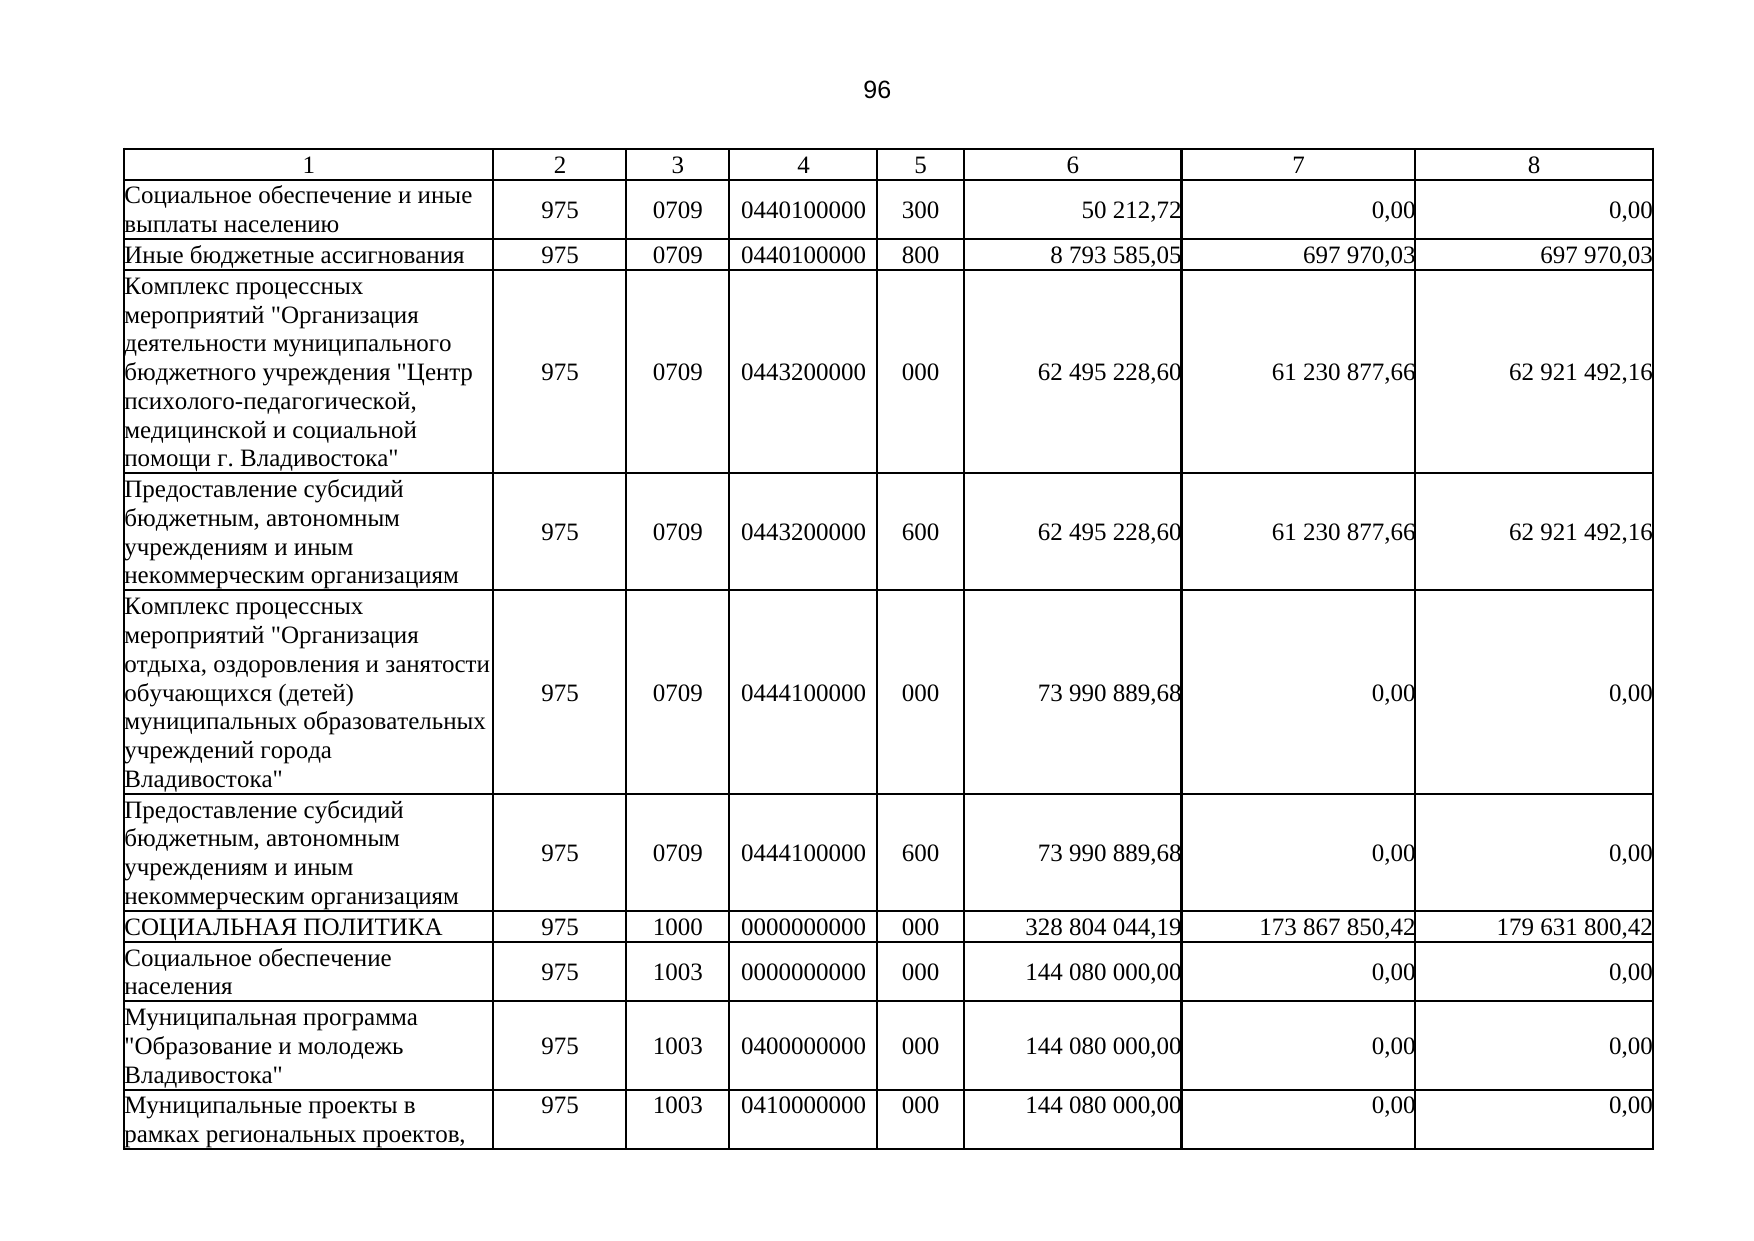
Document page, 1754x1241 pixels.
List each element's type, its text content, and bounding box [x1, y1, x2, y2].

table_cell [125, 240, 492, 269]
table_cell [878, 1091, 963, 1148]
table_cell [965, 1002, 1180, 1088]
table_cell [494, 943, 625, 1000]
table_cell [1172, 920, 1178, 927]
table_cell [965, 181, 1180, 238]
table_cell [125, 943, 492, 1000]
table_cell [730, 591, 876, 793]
table_header 1 [125, 150, 492, 178]
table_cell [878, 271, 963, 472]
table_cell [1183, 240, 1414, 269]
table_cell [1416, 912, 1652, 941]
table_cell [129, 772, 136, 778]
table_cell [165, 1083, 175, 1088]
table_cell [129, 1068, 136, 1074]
table_header 8 [1416, 150, 1652, 178]
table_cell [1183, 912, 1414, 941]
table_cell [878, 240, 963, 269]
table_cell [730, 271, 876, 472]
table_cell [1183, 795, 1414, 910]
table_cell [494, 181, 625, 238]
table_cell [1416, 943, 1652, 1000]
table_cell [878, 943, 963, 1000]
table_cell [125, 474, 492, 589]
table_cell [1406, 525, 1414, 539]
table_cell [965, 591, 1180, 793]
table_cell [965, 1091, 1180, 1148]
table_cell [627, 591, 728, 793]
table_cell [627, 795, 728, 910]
table_header 5 [878, 150, 963, 178]
table_header 3 [627, 150, 728, 178]
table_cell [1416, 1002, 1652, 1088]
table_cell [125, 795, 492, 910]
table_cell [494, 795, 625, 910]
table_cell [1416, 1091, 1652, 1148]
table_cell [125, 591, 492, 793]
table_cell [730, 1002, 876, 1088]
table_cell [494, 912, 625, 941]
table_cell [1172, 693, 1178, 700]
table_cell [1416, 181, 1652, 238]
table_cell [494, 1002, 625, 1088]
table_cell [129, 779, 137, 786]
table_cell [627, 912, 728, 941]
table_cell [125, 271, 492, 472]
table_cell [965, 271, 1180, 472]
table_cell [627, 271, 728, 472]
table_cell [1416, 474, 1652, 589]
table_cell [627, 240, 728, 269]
table_header 6 [965, 150, 1180, 178]
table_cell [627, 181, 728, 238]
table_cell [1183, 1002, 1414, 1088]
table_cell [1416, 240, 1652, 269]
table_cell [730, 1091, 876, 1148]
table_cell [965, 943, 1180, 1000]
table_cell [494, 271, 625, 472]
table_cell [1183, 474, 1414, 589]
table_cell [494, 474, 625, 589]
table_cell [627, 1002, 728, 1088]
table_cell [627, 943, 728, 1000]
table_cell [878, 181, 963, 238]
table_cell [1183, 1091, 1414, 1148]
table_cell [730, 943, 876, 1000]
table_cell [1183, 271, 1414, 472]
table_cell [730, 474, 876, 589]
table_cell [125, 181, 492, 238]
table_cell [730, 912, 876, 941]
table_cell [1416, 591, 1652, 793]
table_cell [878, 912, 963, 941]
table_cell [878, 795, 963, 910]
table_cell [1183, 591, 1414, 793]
table_header 2 [494, 150, 625, 178]
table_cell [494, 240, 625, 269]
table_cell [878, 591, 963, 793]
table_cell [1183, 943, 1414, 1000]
table_header 4 [730, 150, 876, 178]
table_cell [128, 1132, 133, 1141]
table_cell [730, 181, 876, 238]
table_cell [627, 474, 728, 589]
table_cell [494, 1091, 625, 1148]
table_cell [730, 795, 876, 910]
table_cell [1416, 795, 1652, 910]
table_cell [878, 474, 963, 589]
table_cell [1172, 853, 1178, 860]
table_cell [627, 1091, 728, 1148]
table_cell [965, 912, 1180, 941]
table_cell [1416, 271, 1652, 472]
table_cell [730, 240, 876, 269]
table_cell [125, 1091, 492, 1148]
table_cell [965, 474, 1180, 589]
table_header 7 [1183, 150, 1414, 178]
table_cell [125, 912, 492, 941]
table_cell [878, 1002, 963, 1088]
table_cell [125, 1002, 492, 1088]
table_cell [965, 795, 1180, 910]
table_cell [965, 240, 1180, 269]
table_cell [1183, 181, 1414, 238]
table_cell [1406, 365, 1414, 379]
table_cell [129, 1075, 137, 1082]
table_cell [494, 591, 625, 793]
